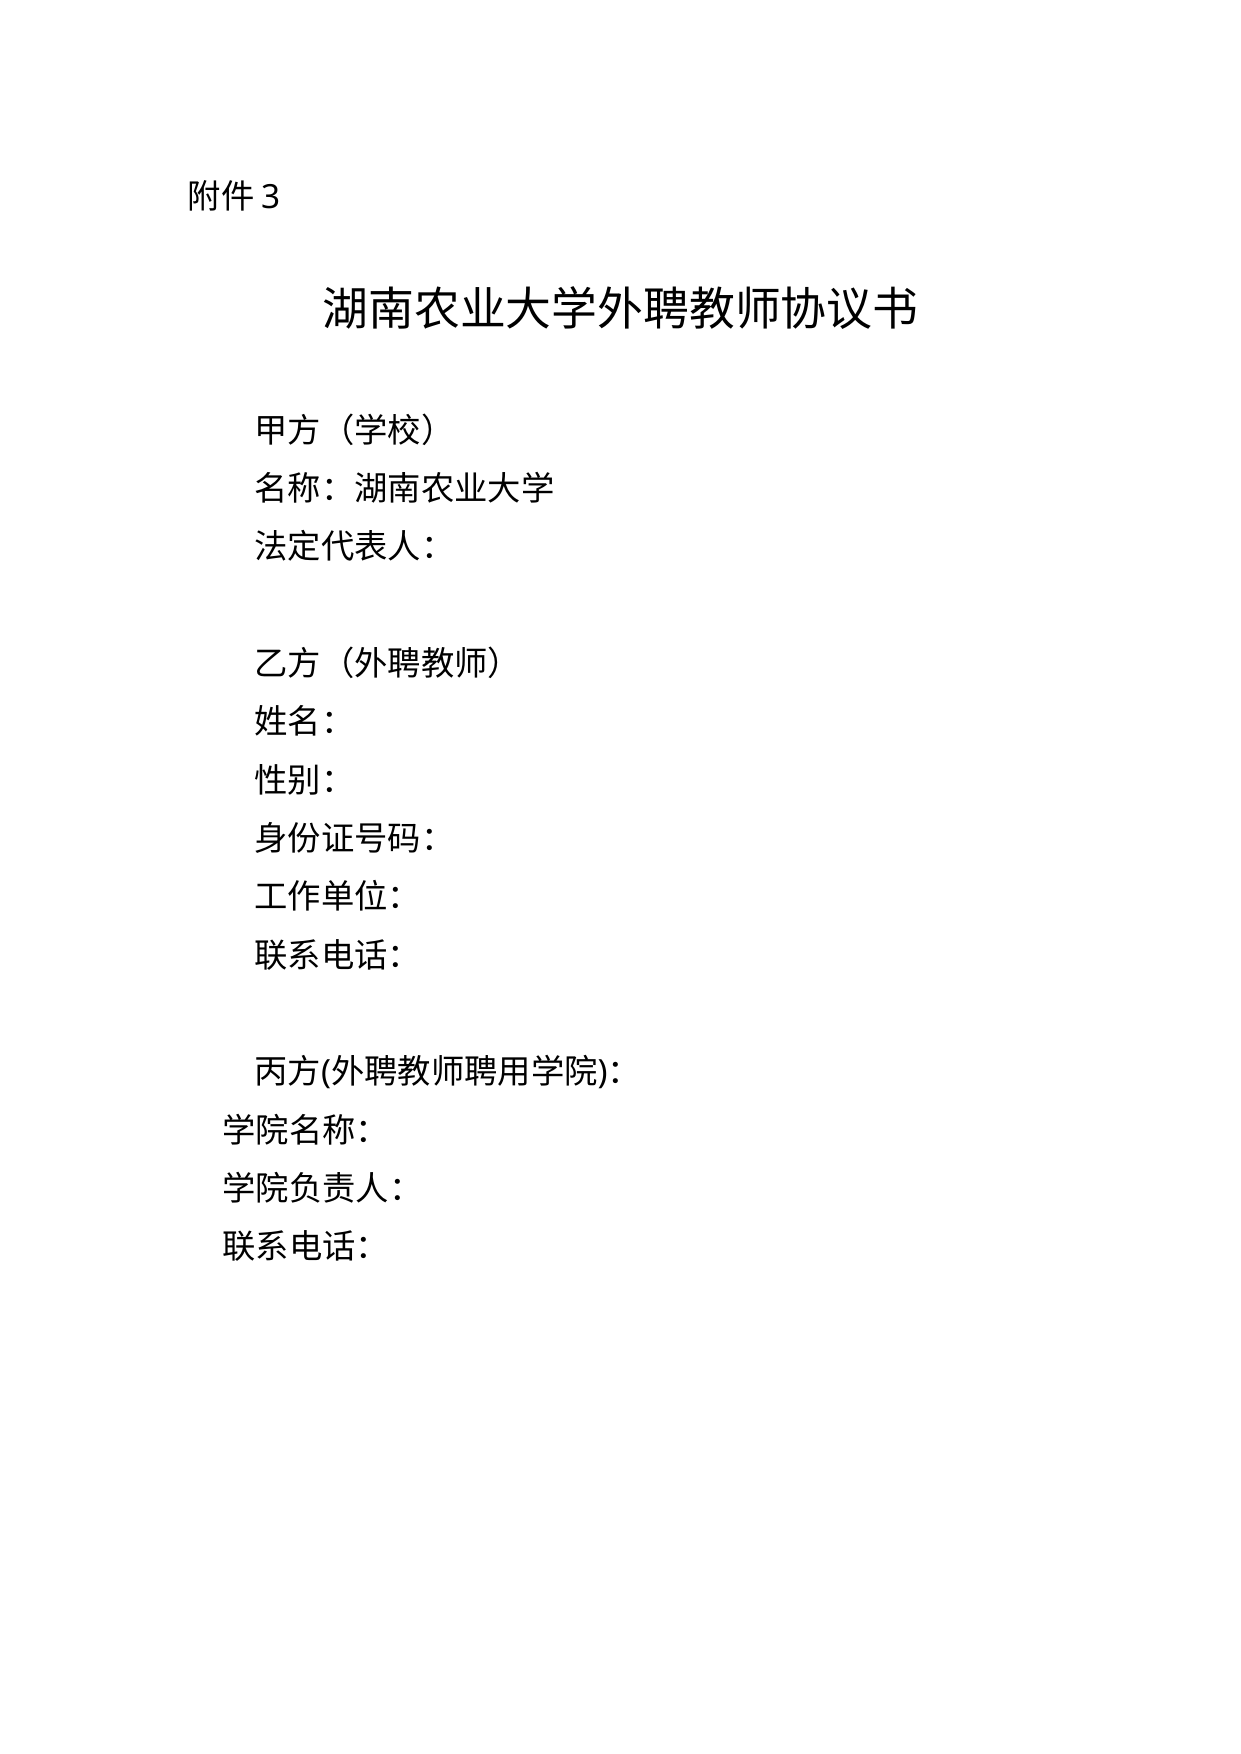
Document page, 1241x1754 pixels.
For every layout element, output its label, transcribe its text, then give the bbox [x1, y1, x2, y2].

text 联系电话： [187, 1212, 1053, 1270]
text 身份证号码： [187, 804, 1053, 862]
text 学院负责人： [187, 1154, 1053, 1212]
text 法定代表人： [187, 512, 1053, 570]
text 甲方（学校） [187, 395, 1053, 454]
text 湖南农业大学外聘教师协议书 [187, 279, 1053, 337]
text 名称：湖南农业大学 [187, 454, 1053, 512]
text 联系电话： [187, 920, 1053, 979]
text 性别： [187, 745, 1053, 804]
text 附件3 [187, 162, 1053, 220]
text 丙方(外聘教师聘用学院)： [187, 1037, 1053, 1095]
text 乙方（外聘教师） [187, 629, 1053, 687]
text 姓名： [187, 687, 1053, 745]
text 工作单位： [187, 862, 1053, 920]
text 学院名称： [187, 1095, 1053, 1154]
